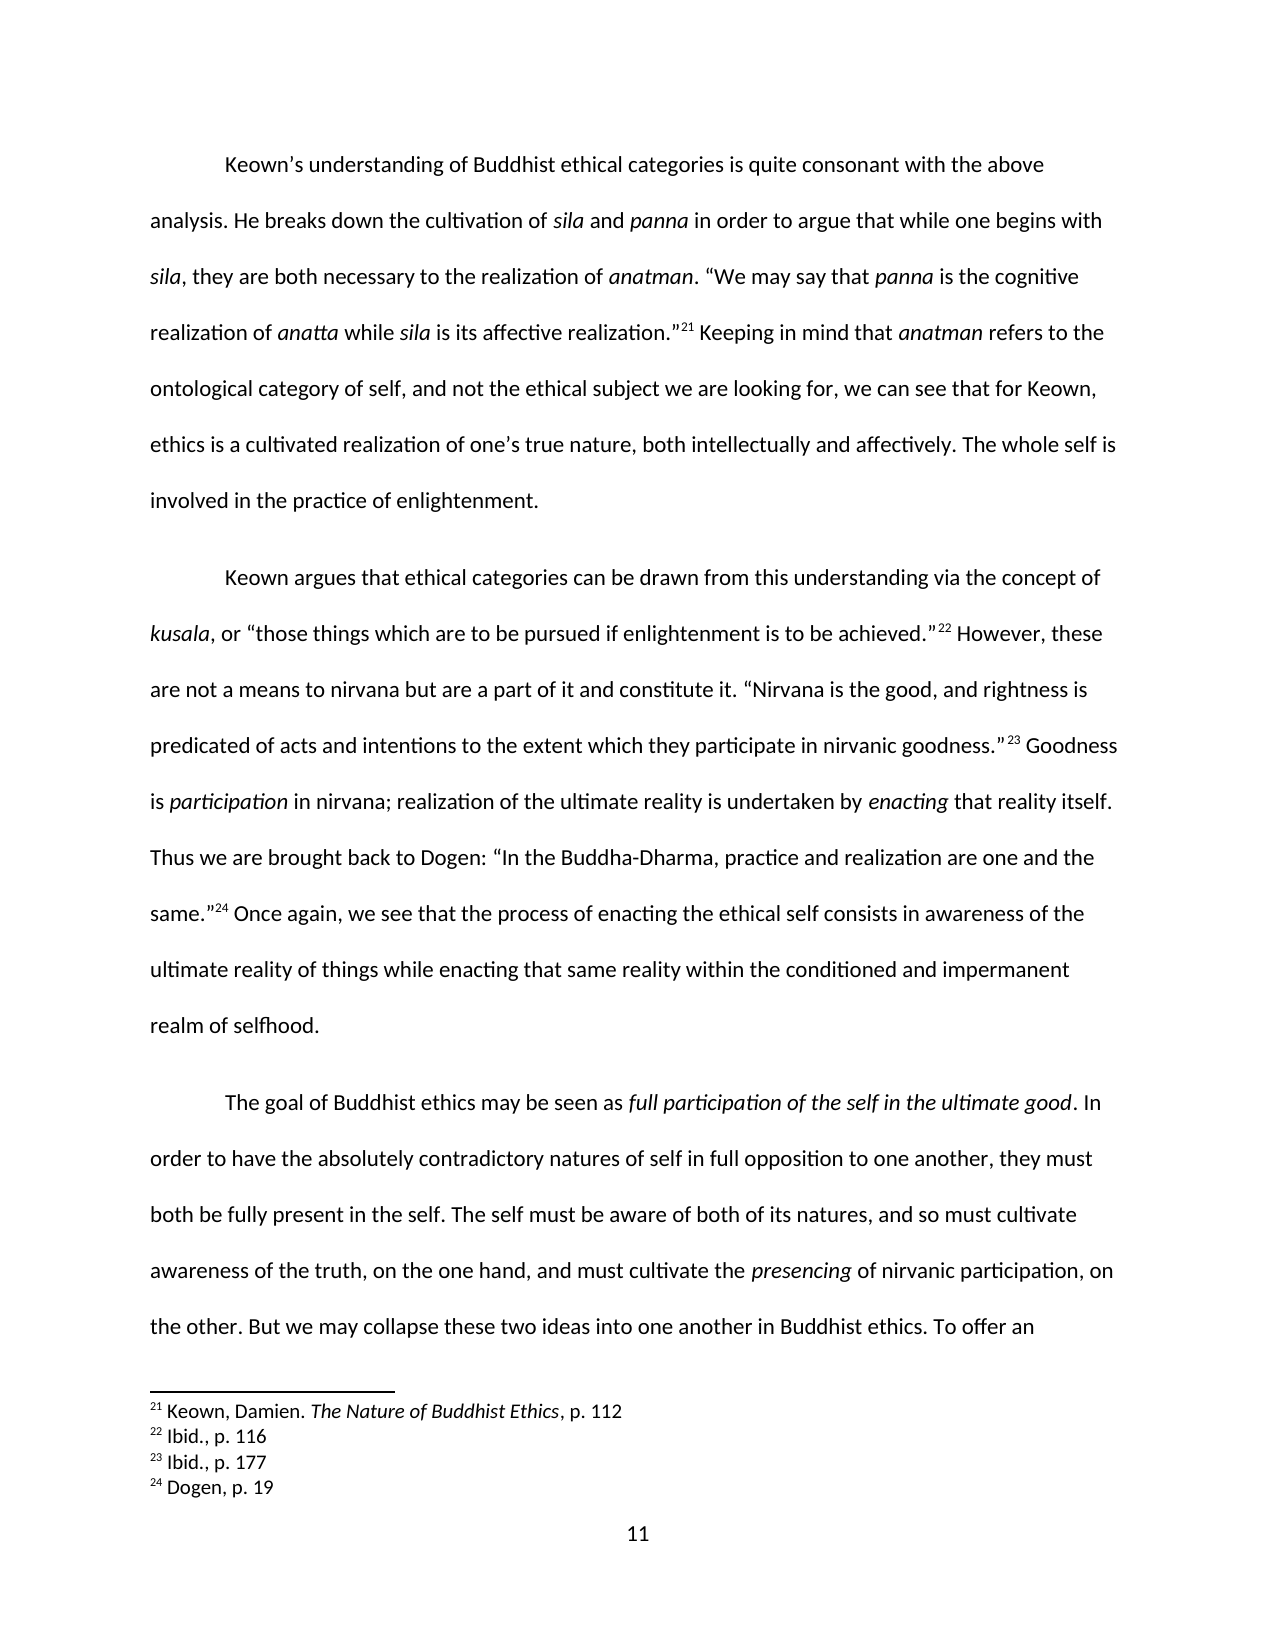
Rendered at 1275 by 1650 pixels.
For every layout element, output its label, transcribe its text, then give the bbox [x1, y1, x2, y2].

text Keown argues that ethical categories can be drawn from this understanding via the concept of kusala, or “those things which are to be pursued if enlightenment is to be achieved.” However, these are not a means to nirvana but are a part of it and constitute it. “Nirvana is the good, and rightness is predicated of acts and intentions to the extent which they participate in nirvanic goodness.” Goodness is participation in nirvana; realization of the ultimate reality is undertaken by enacting that reality itself. Thus we are brought back to Dogen: “In the Buddha-Dharma, practice and realization are one and the same.” Once again, we see that the process of enacting the ethical self consists in awareness of the ultimate reality of things while enacting that same reality within the conditioned and impermanent realm of selfhood. [150, 563, 1125, 1039]
text Keown’s understanding of Buddhist ethical categories is quite consonant with the above analysis. He breaks down the cultivation of sila and panna in order to argue that while one begins with sila, they are both necessary to the realization of anatman. “We may say that panna is the cognitive realization of anatta while sila is its affective realization.” Keeping in mind that anatman refers to the ontological category of self, and not the ethical subject we are looking for, we can see that for Keown, ethics is a cultivated realization of one’s true nature, both intellectually and affectively. The whole self is involved in the practice of enlightenment. [150, 150, 1125, 514]
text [150, 1088, 1125, 1341]
